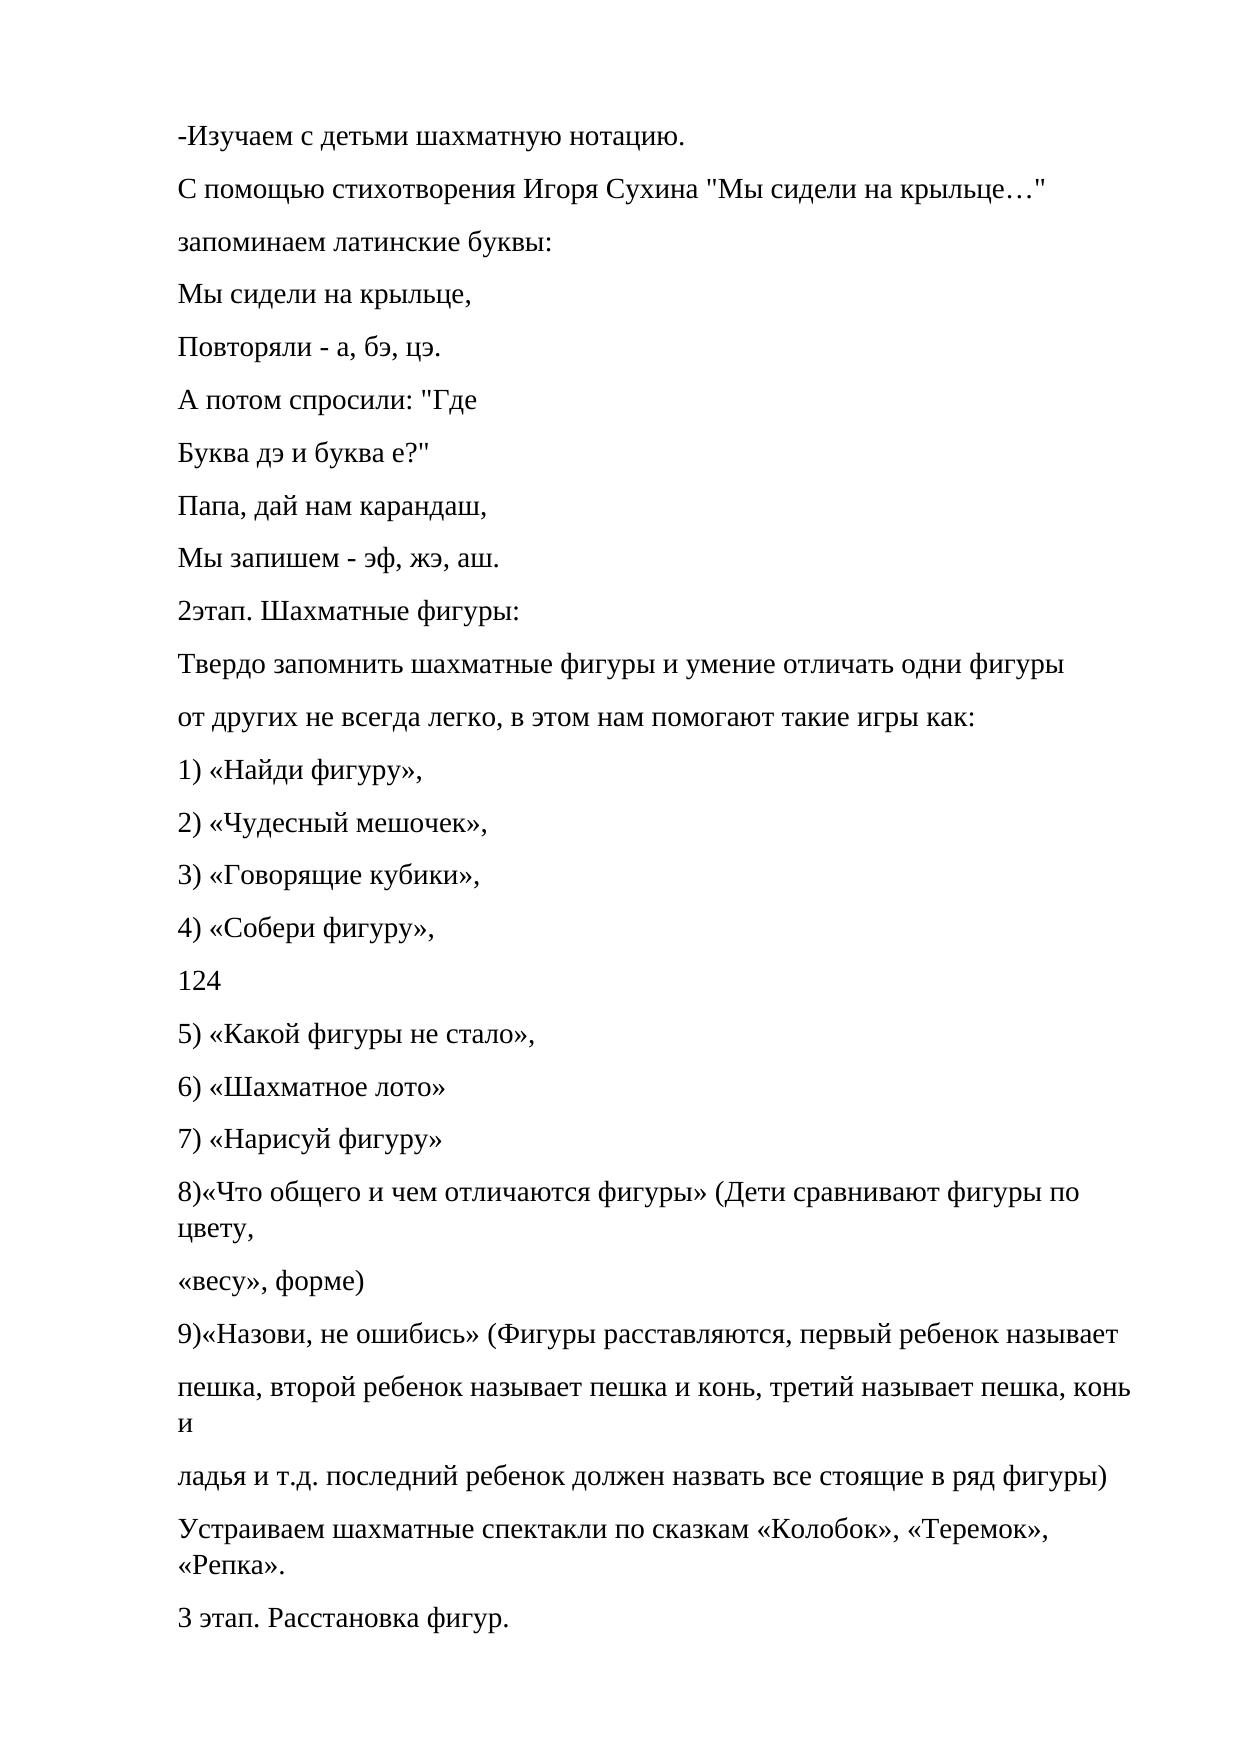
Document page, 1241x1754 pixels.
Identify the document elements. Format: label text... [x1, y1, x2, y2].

text 3) «Говорящие кубики», [177, 857, 1152, 891]
text Твердо запомнить шахматные фигуры и умение отличать одни фигуры [177, 646, 1152, 680]
text С помощью стихотворения Игоря Сухина "Мы сидели на крыльце…" [177, 171, 1152, 204]
text А потом спросили: "Где [177, 382, 1152, 416]
text 3 этап. Расстановка фигур. [177, 1600, 1152, 1633]
text 6) «Шахматное лото» [177, 1069, 1152, 1102]
text 5) «Какой фигуры не стало», [177, 1016, 1152, 1049]
text 9)«Назови, не ошибись» (Фигуры расставляются, первый ребенок называет [177, 1316, 1152, 1350]
text 2) «Чудесный мешочек», [177, 805, 1152, 838]
text 7) «Нарисуй фигуру» [177, 1122, 1152, 1155]
text Мы сидели на крыльце, [177, 277, 1152, 310]
text Папа, дай нам карандаш, [177, 488, 1152, 521]
text Буква дэ и буква е?" [177, 435, 1152, 468]
text -Изучаем с детьми шахматную нотацию. [177, 118, 1152, 152]
text 2этап. Шахматные фигуры: [177, 593, 1152, 627]
text Мы запишем - эф, жэ, аш. [177, 541, 1152, 574]
text пешка, второй ребенок называет пешка и конь, третий называет пешка, конь и [177, 1369, 1152, 1439]
text запоминаем латинские буквы: [177, 224, 1152, 257]
text 4) «Собери фигуру», [177, 910, 1152, 944]
text 8)«Что общего и чем отличаются фигуры» (Дети сравнивают фигуры по цвету, [177, 1174, 1152, 1244]
text «весу», форме) [177, 1263, 1152, 1297]
text ладья и т.д. последний ребенок должен назвать все стоящие в ряд фигуры) [177, 1458, 1152, 1491]
text от других не всегда легко, в этом нам помогают такие игры как: [177, 699, 1152, 733]
text Устраиваем шахматные спектакли по сказкам «Колобок», «Теремок», «Репка». [177, 1511, 1152, 1580]
text 124 [177, 963, 1152, 997]
text Повторяли - а, бэ, цэ. [177, 329, 1152, 363]
text 1) «Найди фигуру», [177, 752, 1152, 785]
